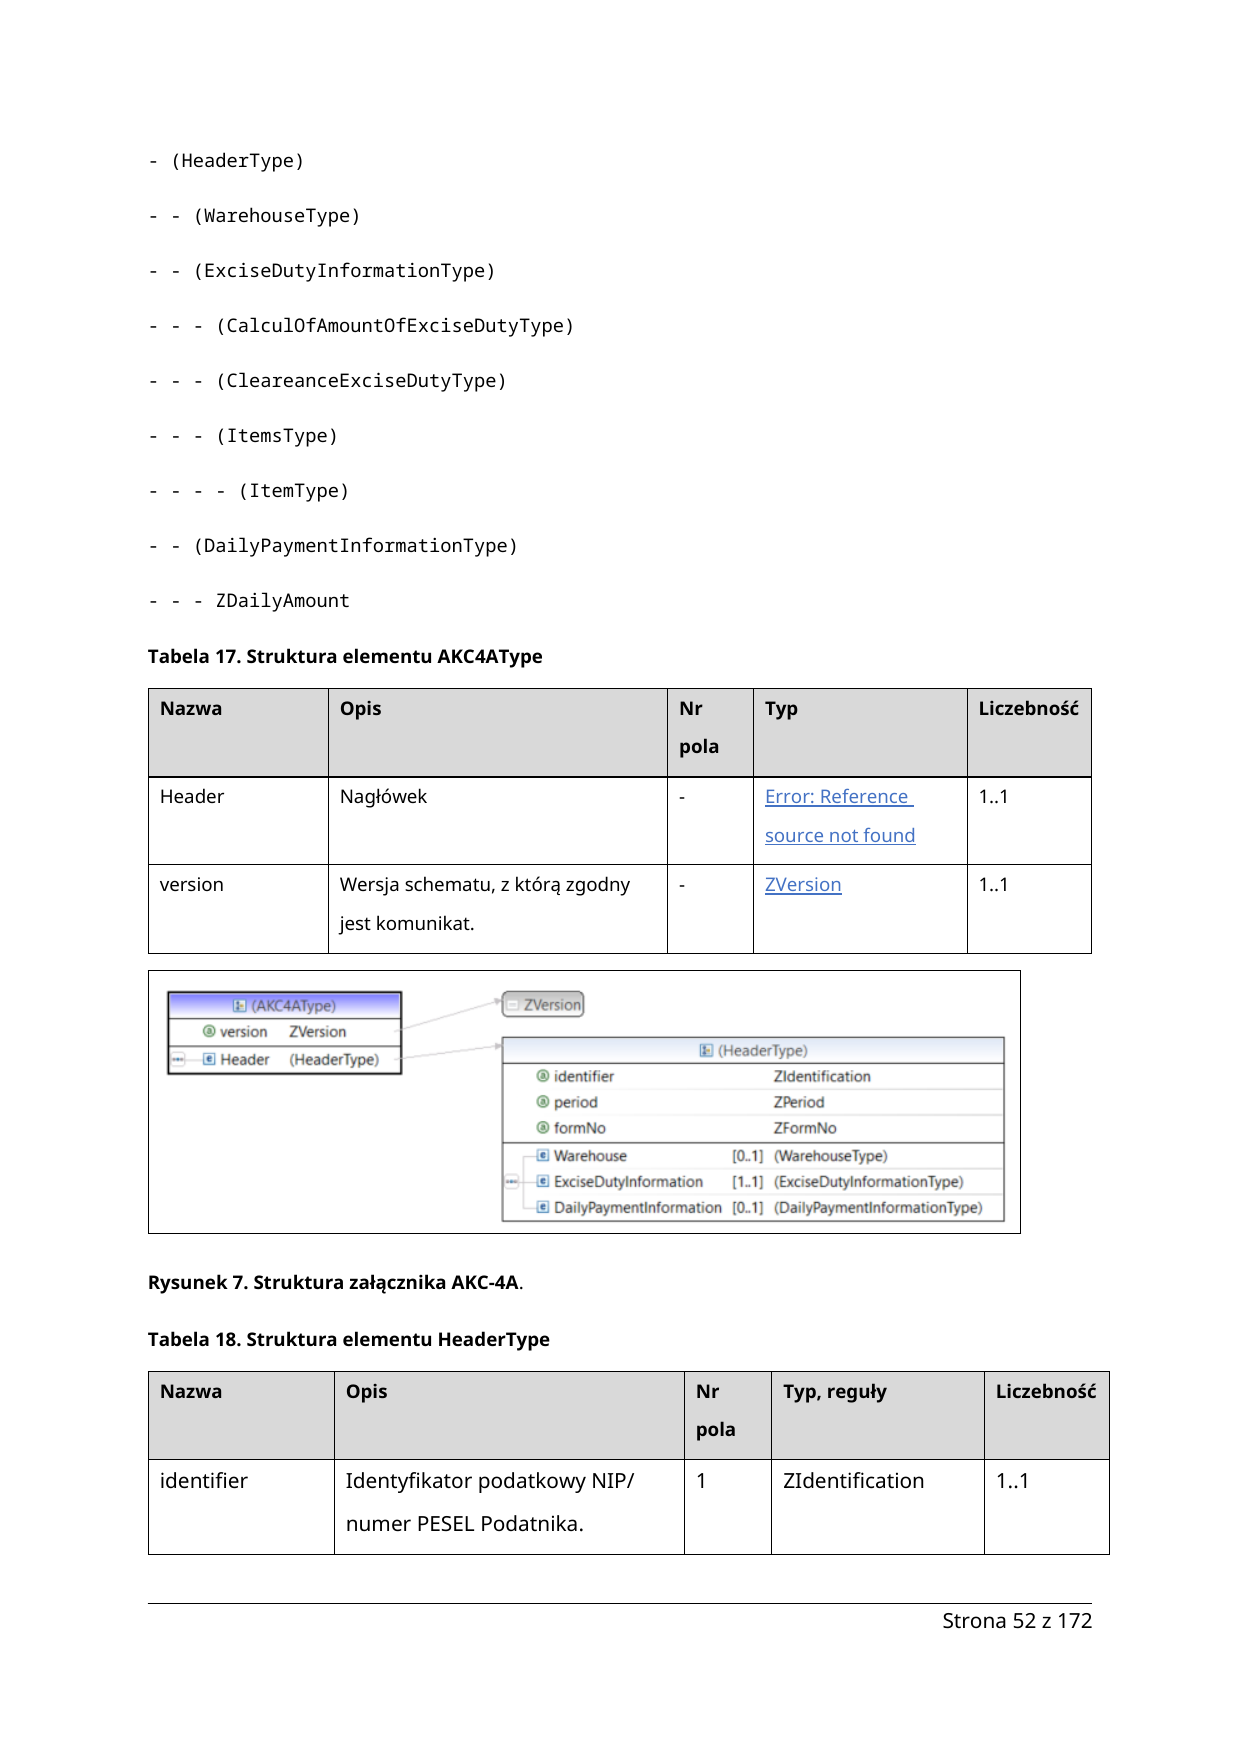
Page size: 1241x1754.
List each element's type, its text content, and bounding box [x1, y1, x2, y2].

picture [149, 971, 1020, 1233]
text - (HeaderType) [148, 148, 1092, 173]
text - - (WarehouseType) [148, 203, 1092, 228]
table_header Liczebność [968, 689, 1091, 776]
table_header Nazwa [149, 689, 328, 776]
text - - - (CleareanceExciseDutyType) [148, 367, 1092, 393]
text - - - - (ItemType) [148, 477, 1092, 503]
table_cell ZIdentification [772, 1460, 984, 1554]
table_header Nr pola [685, 1372, 771, 1459]
table_cell ZVersion [754, 865, 967, 952]
table_cell 1 [685, 1460, 771, 1554]
table_cell version [149, 865, 328, 952]
text - - - (ItemsType) [148, 422, 1092, 448]
table_cell 1..1 [985, 1460, 1109, 1554]
text - - (ExciseDutyInformationType) [148, 257, 1092, 283]
text - - - (CalculOfAmountOfExciseDutyType) [148, 312, 1092, 338]
table_cell - [668, 865, 753, 952]
table_header Nazwa [149, 1372, 334, 1459]
table_header Opis [335, 1372, 684, 1459]
text - - - ZDailyAmount [148, 587, 1092, 612]
table_header Nr pola [668, 689, 753, 776]
table_cell 1..1 [968, 865, 1091, 952]
table_header Opis [329, 689, 667, 776]
table_cell identifier [149, 1460, 334, 1554]
text - - (DailyPaymentInformationType) [148, 532, 1092, 557]
table_cell Identyfikator podatkowy NIP/ numer PESEL Podatnika. [335, 1460, 684, 1554]
table_cell Nagłówek [329, 778, 667, 864]
table_cell - [668, 778, 753, 864]
table_cell 1..1 [968, 778, 1091, 864]
text Tabela 17. Struktura elementu AKC4AType [148, 644, 1092, 669]
table_cell Header [149, 778, 328, 864]
table_header Typ [754, 689, 967, 776]
table_header Typ, reguły [772, 1372, 984, 1459]
table_cell Wersja schematu, z którą zgodny jest komunikat. [329, 865, 667, 952]
table_header Liczebność [985, 1372, 1109, 1459]
